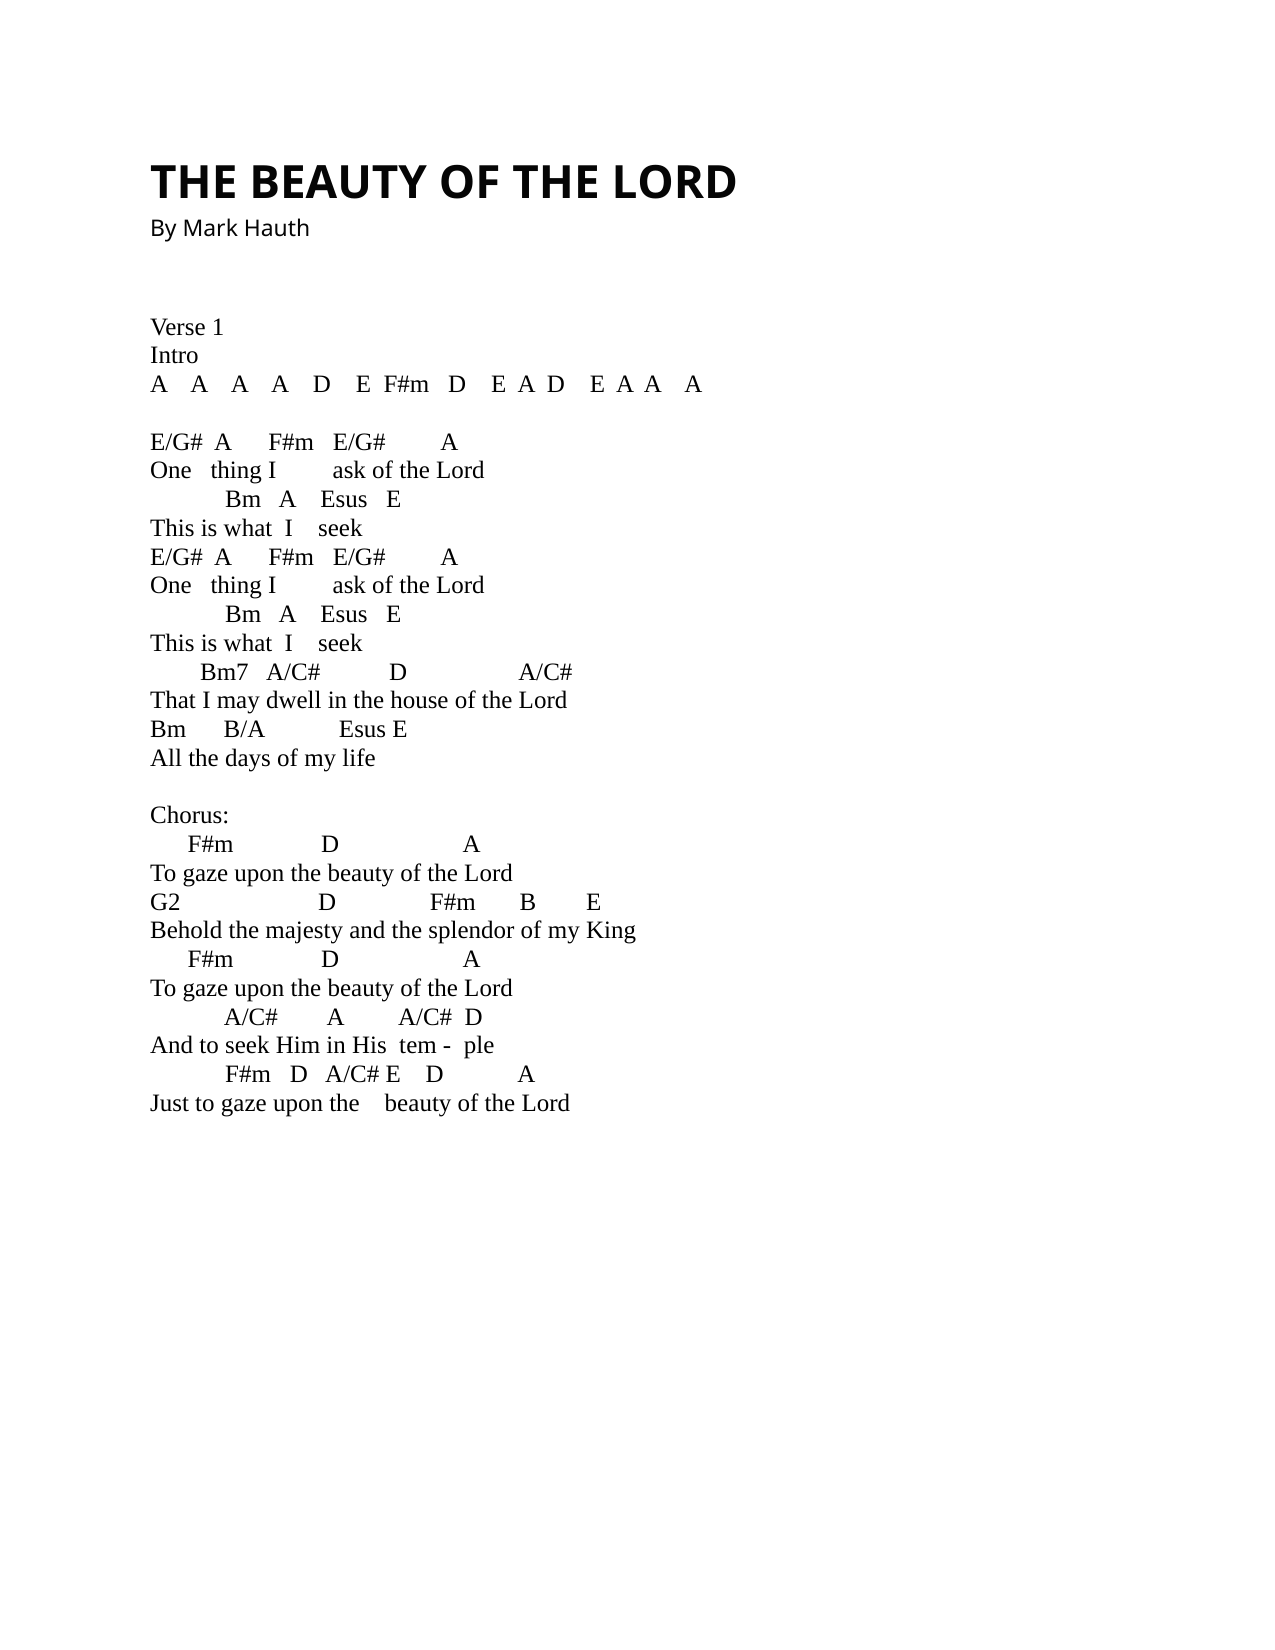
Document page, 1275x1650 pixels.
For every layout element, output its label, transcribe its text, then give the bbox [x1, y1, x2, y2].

text Intro [150, 341, 1125, 369]
text This is what I seek [150, 513, 1125, 542]
text One thing I ask of the Lord [150, 571, 1125, 599]
text A A A A D E F#m D E A D E A A A [150, 369, 1125, 398]
text This is what I seek [150, 628, 1125, 657]
text THE BEAUTY OF THE LORD [150, 150, 1125, 212]
text F#m D A/C# E D A [150, 1059, 1125, 1088]
text By Mark Hauth [150, 212, 1125, 244]
text E/G# A F#m E/G# A [150, 542, 1125, 571]
text E/G# A F#m E/G# A [150, 427, 1125, 456]
text Bm A Esus E [150, 484, 1125, 513]
text To gaze upon the beauty of the Lord [150, 973, 1125, 1002]
text Bm A Esus E [150, 599, 1125, 628]
text That I may dwell in the house of the Lord [150, 686, 1125, 714]
text One thing I ask of the Lord [150, 456, 1125, 484]
text And to seek Him in His tem - ple [150, 1031, 1125, 1059]
text F#m D A [150, 829, 1125, 858]
text Chorus: [150, 801, 1125, 829]
text Verse 1 [150, 312, 1125, 341]
text Just to gaze upon the beauty of the Lord [150, 1088, 1125, 1117]
text To gaze upon the beauty of the Lord [150, 858, 1125, 887]
text A/C# A A/C# D [150, 1002, 1125, 1031]
text Bm B/A Esus E [150, 714, 1125, 743]
text Bm7 A/C# D A/C# [150, 657, 1125, 686]
text F#m D A [150, 944, 1125, 973]
text G2 D F#m B E [150, 887, 1125, 916]
text All the days of my life [150, 743, 1125, 772]
text Behold the majesty and the splendor of my King [150, 916, 1125, 944]
